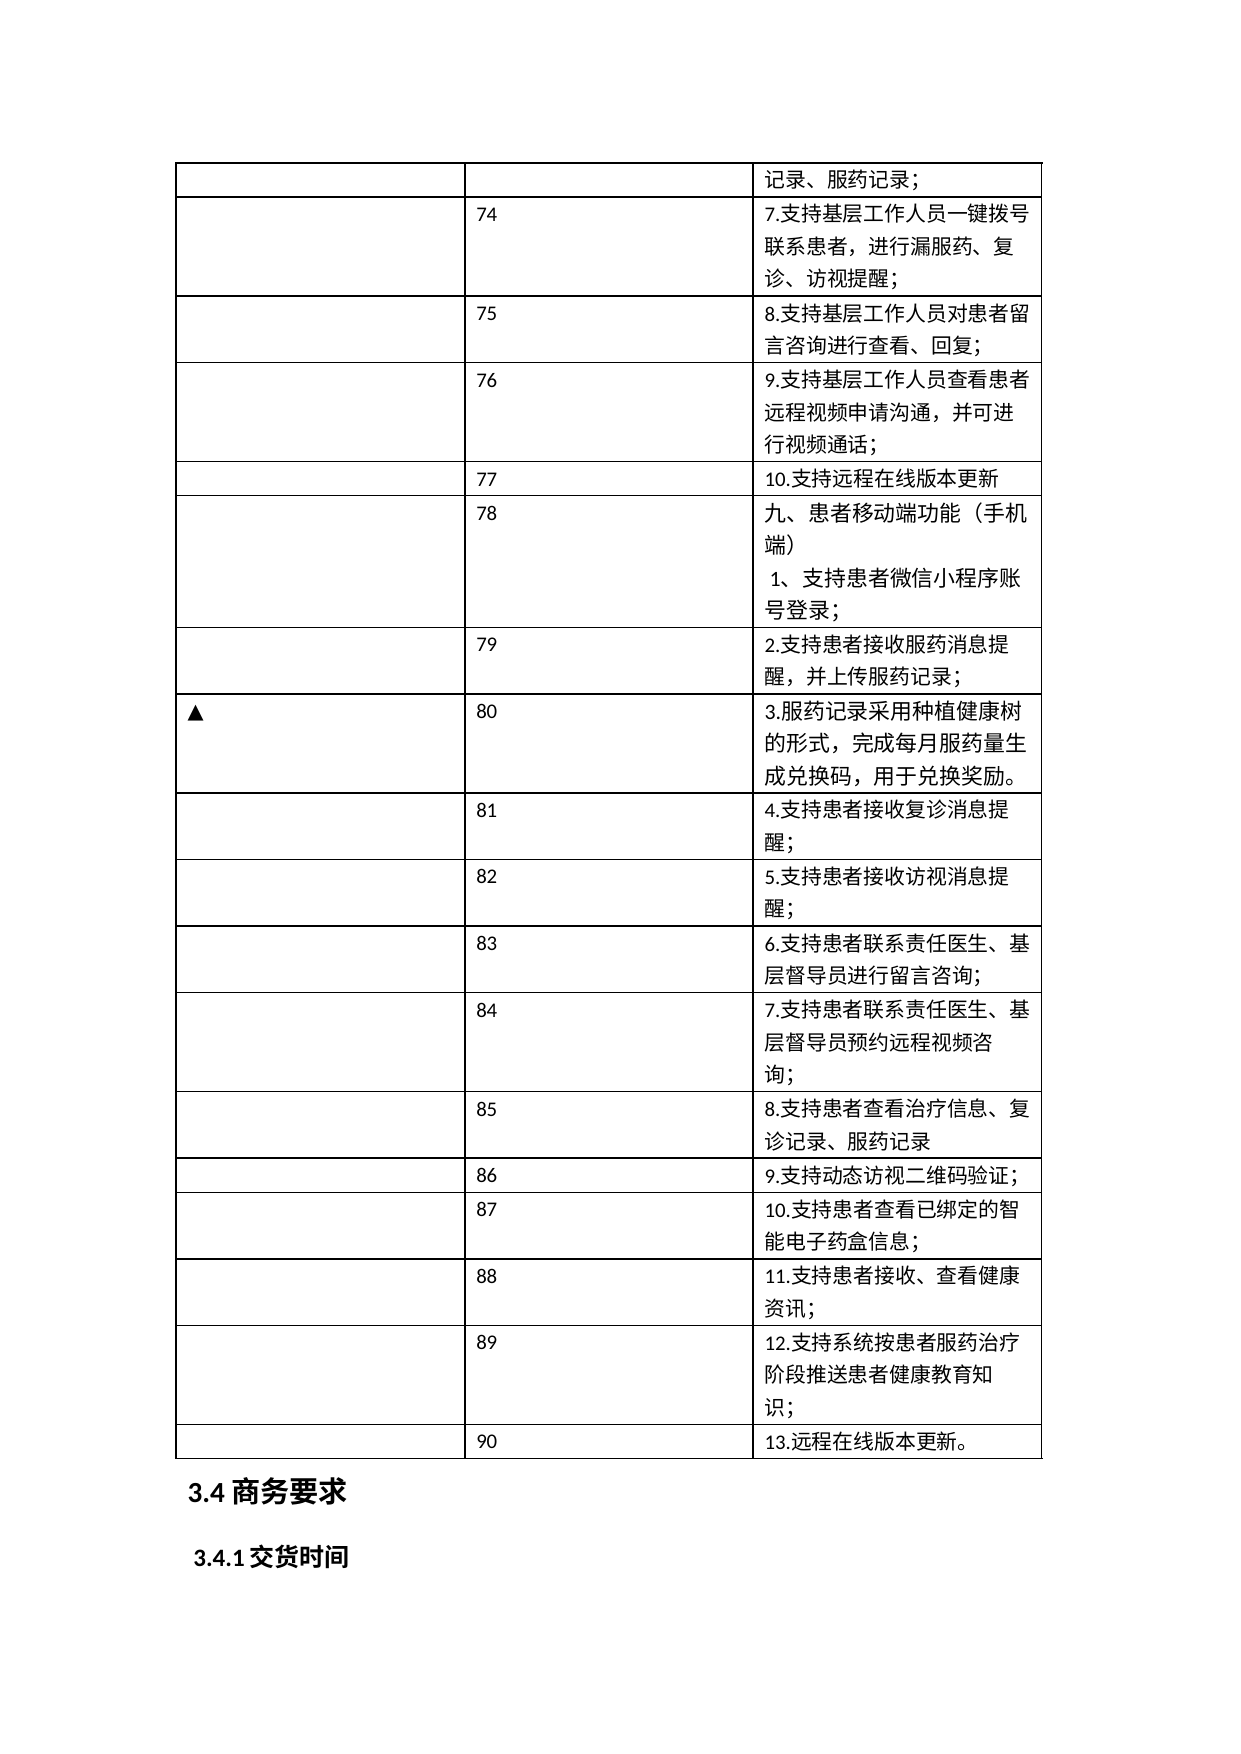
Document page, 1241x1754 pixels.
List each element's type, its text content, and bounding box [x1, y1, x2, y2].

table_cell [177, 628, 464, 693]
table_cell [177, 1425, 464, 1458]
table_cell 11.支持患者接收、查看健康资讯； [754, 1260, 1041, 1324]
table_cell 7.支持基层工作人员一键拨号联系患者，进行漏服药、复诊、访视提醒； [754, 198, 1041, 295]
table_cell 8.支持基层工作人员对患者留言咨询进行查看、回复； [754, 297, 1041, 362]
table_cell [177, 1260, 464, 1324]
table_cell 9.支持动态访视二维码验证； [754, 1159, 1041, 1191]
table_cell 83 [466, 927, 752, 992]
table_cell 73 [466, 164, 752, 196]
table_cell 87 [466, 1193, 752, 1258]
table_cell [177, 1193, 464, 1258]
table_cell [177, 363, 464, 461]
table_cell 84 [466, 993, 752, 1091]
table_cell 12.支持系统按患者服药治疗阶段推送患者健康教育知识； [754, 1326, 1041, 1423]
table_cell [177, 164, 464, 196]
table_cell 3.服药记录采用种植健康树的形式，完成每月服药量生成兑换码，用于兑换奖励。 [754, 695, 1041, 792]
table_cell [177, 1326, 464, 1423]
table_cell 80 [466, 695, 752, 792]
table_cell 88 [466, 1260, 752, 1324]
table_cell 76 [466, 363, 752, 461]
table_cell [177, 794, 464, 858]
table_cell 78 [466, 496, 752, 626]
text 3.4商务要求 [187, 1459, 1053, 1524]
table_cell [177, 927, 464, 992]
table_cell 4.支持患者接收复诊消息提醒； [754, 794, 1041, 858]
table_cell 10.支持远程在线版本更新 [754, 462, 1041, 495]
table_cell 6.支持患者联系责任医生、基层督导员进行留言咨询； [754, 927, 1041, 992]
table_cell [177, 297, 464, 362]
table_cell 82 [466, 860, 752, 925]
table_cell 8.支持患者查看治疗信息、复诊记录、服药记录 [754, 1092, 1041, 1157]
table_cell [754, 164, 1041, 196]
table_cell ▲ [177, 695, 464, 792]
table_cell [177, 1092, 464, 1157]
table_cell [177, 1159, 464, 1191]
table_cell 77 [466, 462, 752, 495]
table_cell 2.支持患者接收服药消息提醒，并上传服药记录； [754, 628, 1041, 693]
table_cell [177, 462, 464, 495]
table_cell [177, 993, 464, 1091]
table_cell 74 [466, 198, 752, 295]
table_cell 90 [466, 1425, 752, 1458]
table_cell 13.远程在线版本更新。 [754, 1425, 1041, 1458]
table_cell 85 [466, 1092, 752, 1157]
table_cell [177, 198, 464, 295]
table_cell 5.支持患者接收访视消息提醒； [754, 860, 1041, 925]
table_cell 89 [466, 1326, 752, 1423]
table_cell 81 [466, 794, 752, 858]
table_cell 7.支持患者联系责任医生、基层督导员预约远程视频咨询； [754, 993, 1041, 1091]
table_cell 九、患者移动端功能（手机端） 1、支持患者微信小程序账号登录； [754, 496, 1041, 626]
table_cell [177, 496, 464, 626]
table_cell 10.支持患者查看已绑定的智能电子药盒信息； [754, 1193, 1041, 1258]
text 3.4.1交货时间 [187, 1524, 1053, 1589]
table_cell 86 [466, 1159, 752, 1191]
table_cell [177, 860, 464, 925]
table_cell 75 [466, 297, 752, 362]
table_cell 9.支持基层工作人员查看患者远程视频申请沟通，并可进行视频通话； [754, 363, 1041, 461]
table_cell 79 [466, 628, 752, 693]
